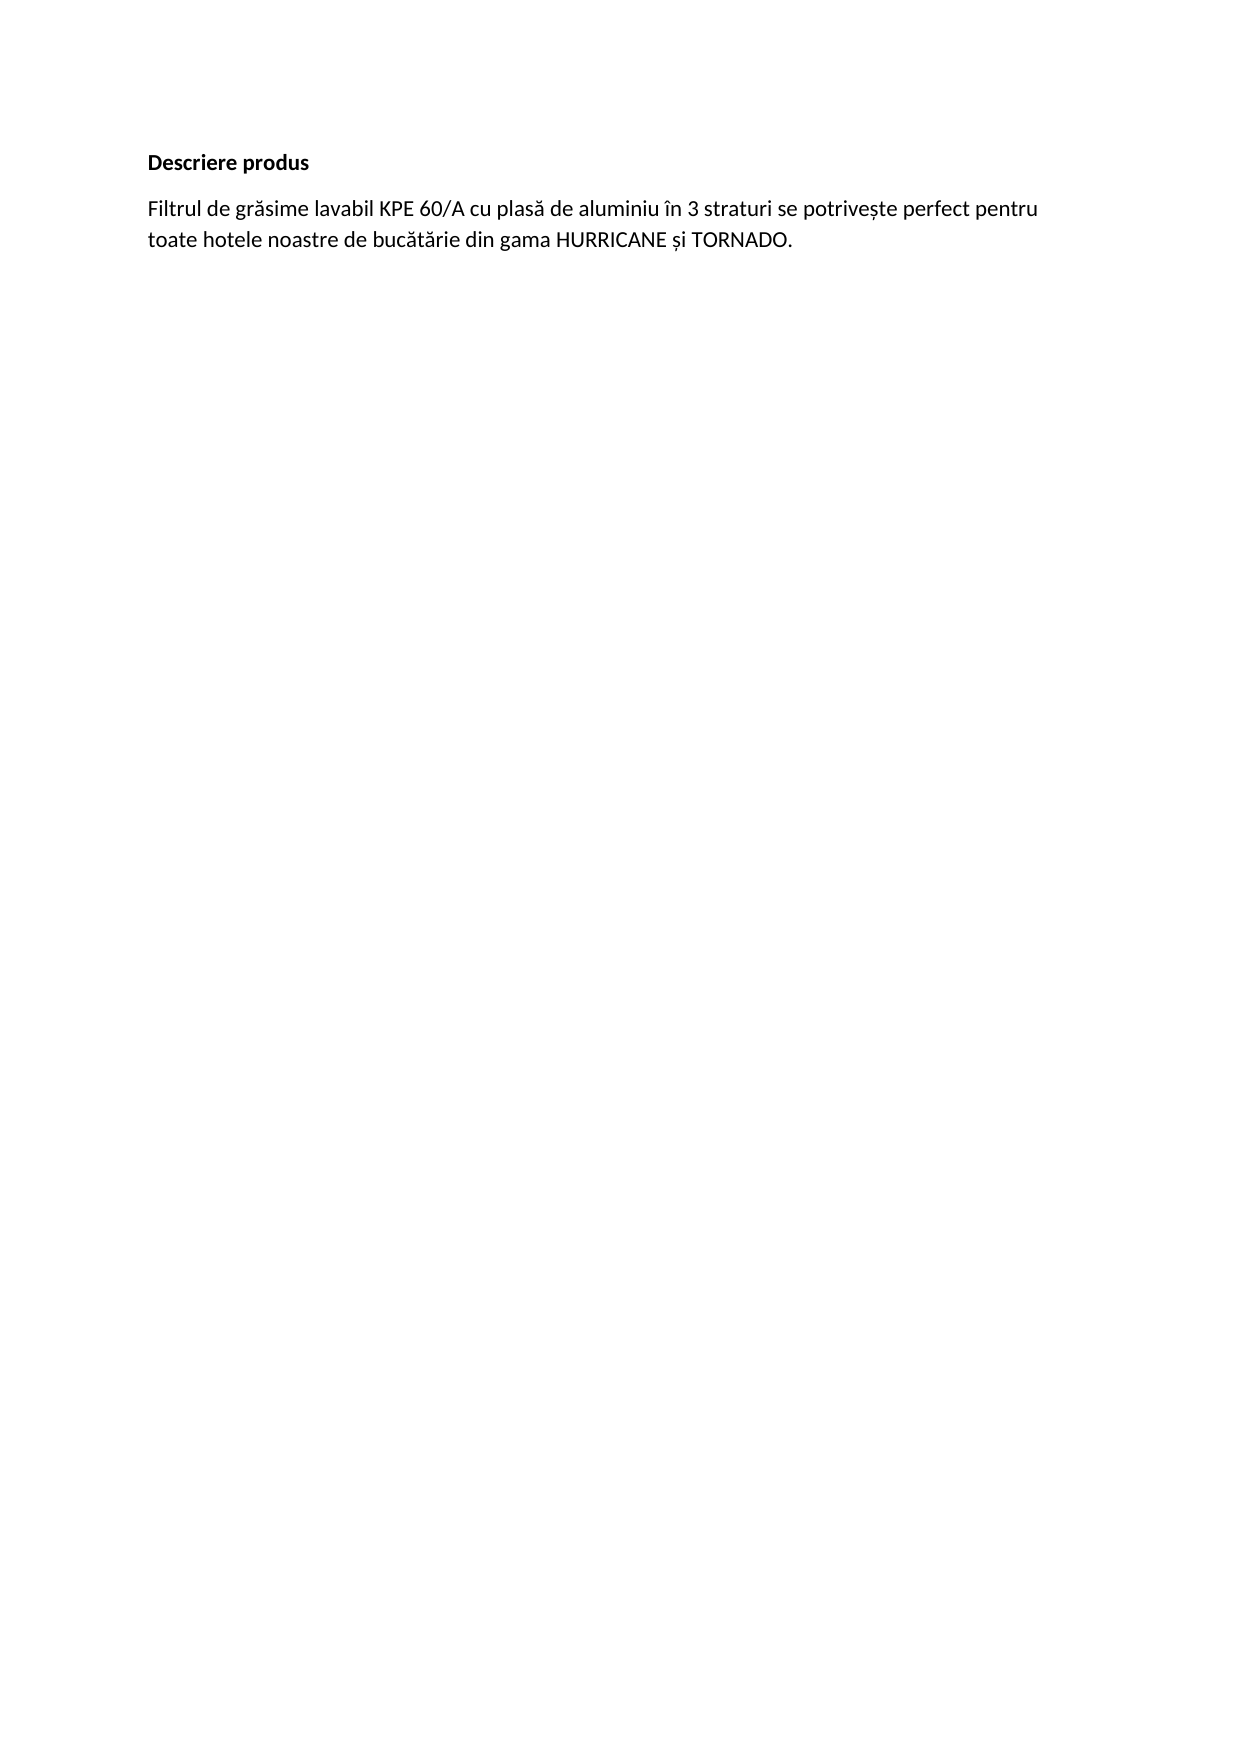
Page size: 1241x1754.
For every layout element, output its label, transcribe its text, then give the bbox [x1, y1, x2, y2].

text Descriere produs [148, 148, 1093, 176]
text Filtrul de grăsime lavabil KPE 60/A cu plasă de aluminiu în 3 straturi se potrivește perfect pentru toate hotele noastre de bucătărie din gama HURRICANE și TORNADO. [148, 194, 1093, 253]
